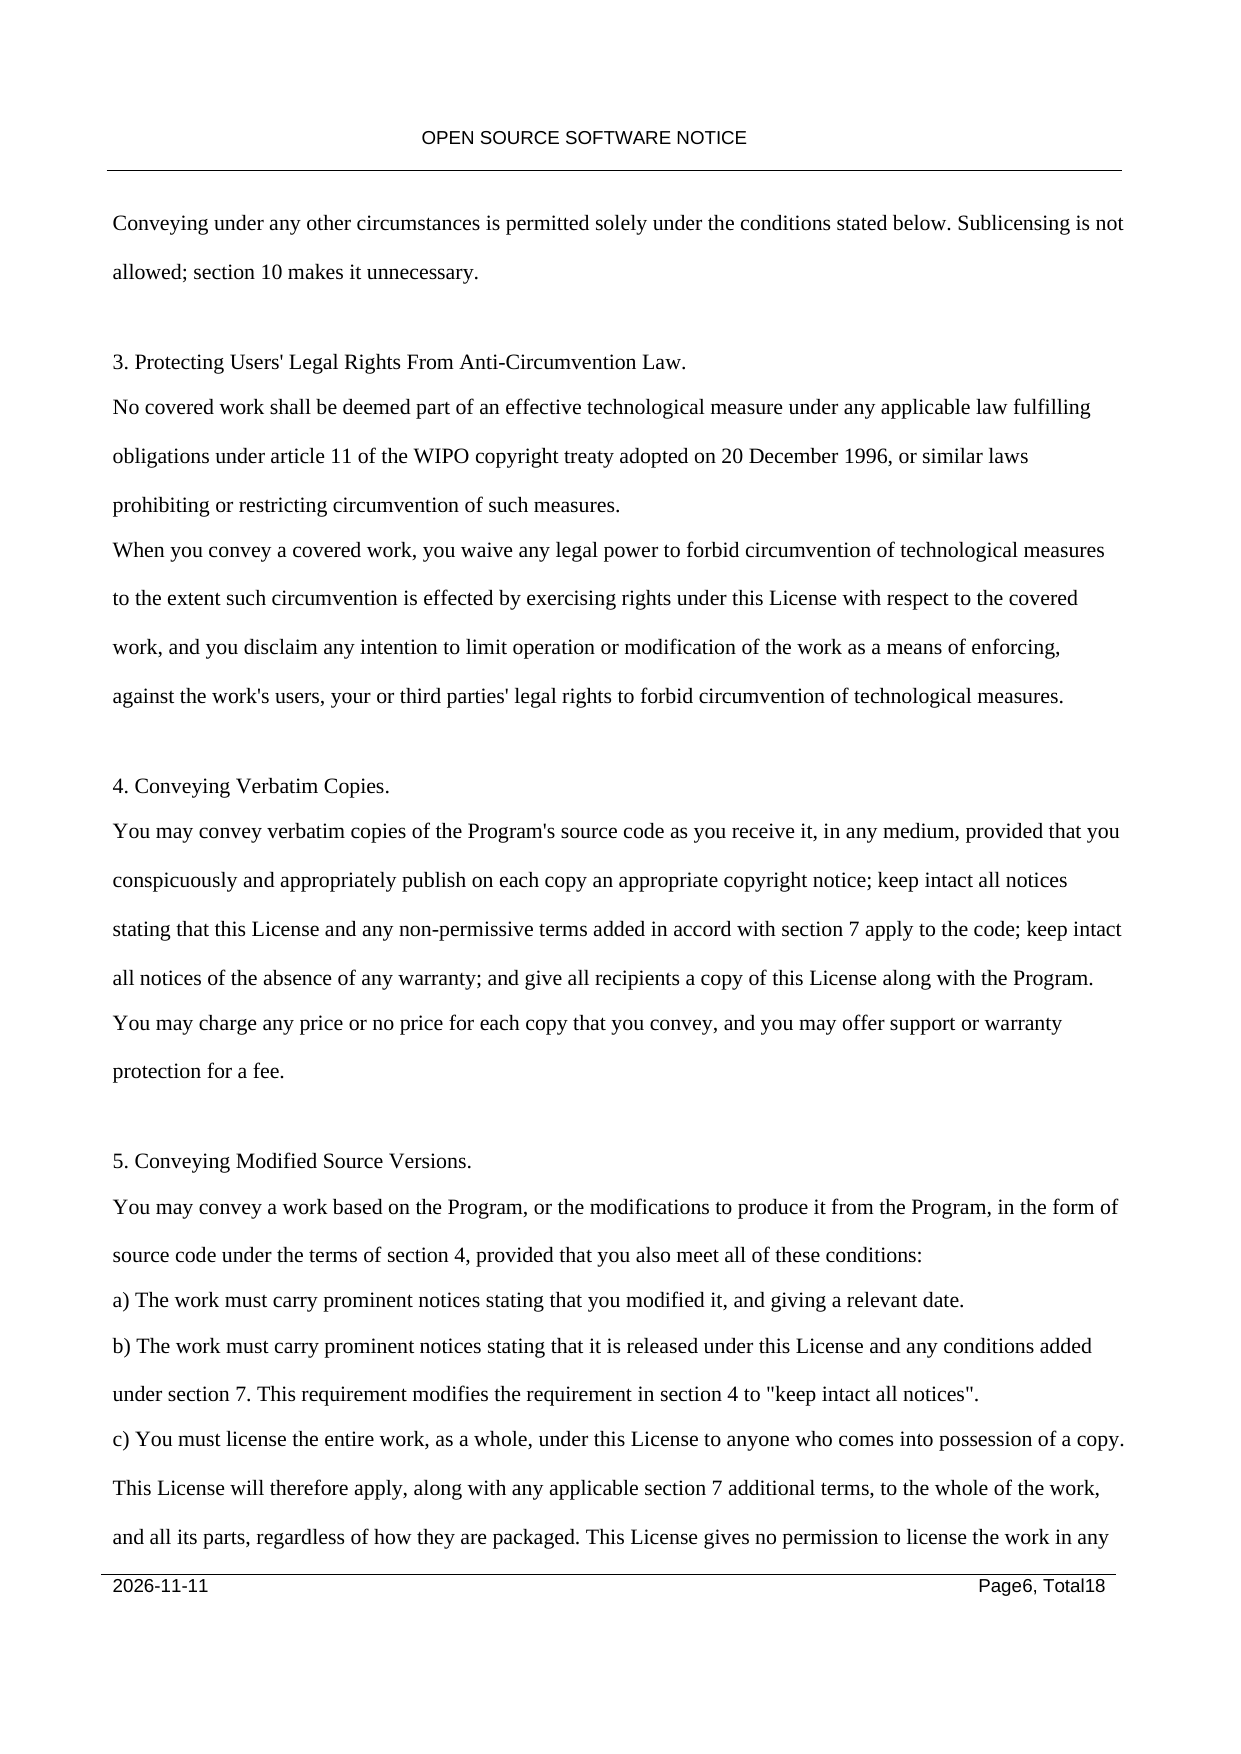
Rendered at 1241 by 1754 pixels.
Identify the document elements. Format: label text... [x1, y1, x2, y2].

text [112, 1423, 1128, 1553]
text You may charge any price or no price for each copy that you convey, and you may offer support or warranty protection for a fee. [112, 1006, 1128, 1087]
text 3. Protecting Users' Legal Rights From Anti-Circumvention Law. [112, 345, 1128, 378]
text When you convey a covered work, you waive any legal power to forbid circumvention of technological measures to the extent such circumvention is effected by exercising rights under this License with respect to the covered work, and you disclaim any intention to limit operation or modification of the work as a means of enforcing, against the work's users, your or third parties' legal rights to forbid circumvention of technological measures. [112, 533, 1128, 712]
text You may convey verbatim copies of the Program's source code as you receive it, in any medium, provided that you conspicuously and appropriately publish on each copy an appropriate copyright notice; keep intact all notices stating that this License and any non-permissive terms added in accord with section 7 apply to the code; keep intact all notices of the absence of any warranty; and give all recipients a copy of this License along with the Program. [112, 814, 1128, 993]
text a) The work must carry prominent notices stating that you modified it, and giving a relevant date. [112, 1284, 1128, 1316]
text You may convey a work based on the Program, or the modifications to produce it from the Program, in the form of source code under the terms of section 4, provided that you also meet all of these conditions: [112, 1190, 1128, 1271]
text Conveying under any other circumstances is permitted solely under the conditions stated below. Sublicensing is not allowed; section 10 makes it unnecessary. [112, 206, 1128, 288]
text No covered work shall be deemed part of an effective technological measure under any applicable law fulfilling obligations under article 11 of the WIPO copyright treaty adopted on 20 December 1996, or similar laws prohibiting or restricting circumvention of such measures. [112, 390, 1128, 520]
text 5. Conveying Modified Source Versions. [112, 1145, 1128, 1177]
text 4. Conveying Verbatim Copies. [112, 769, 1128, 802]
text b) The work must carry prominent notices stating that it is released under this License and any conditions added under section 7. This requirement modifies the requirement in section 4 to "keep intact all notices". [112, 1329, 1128, 1410]
